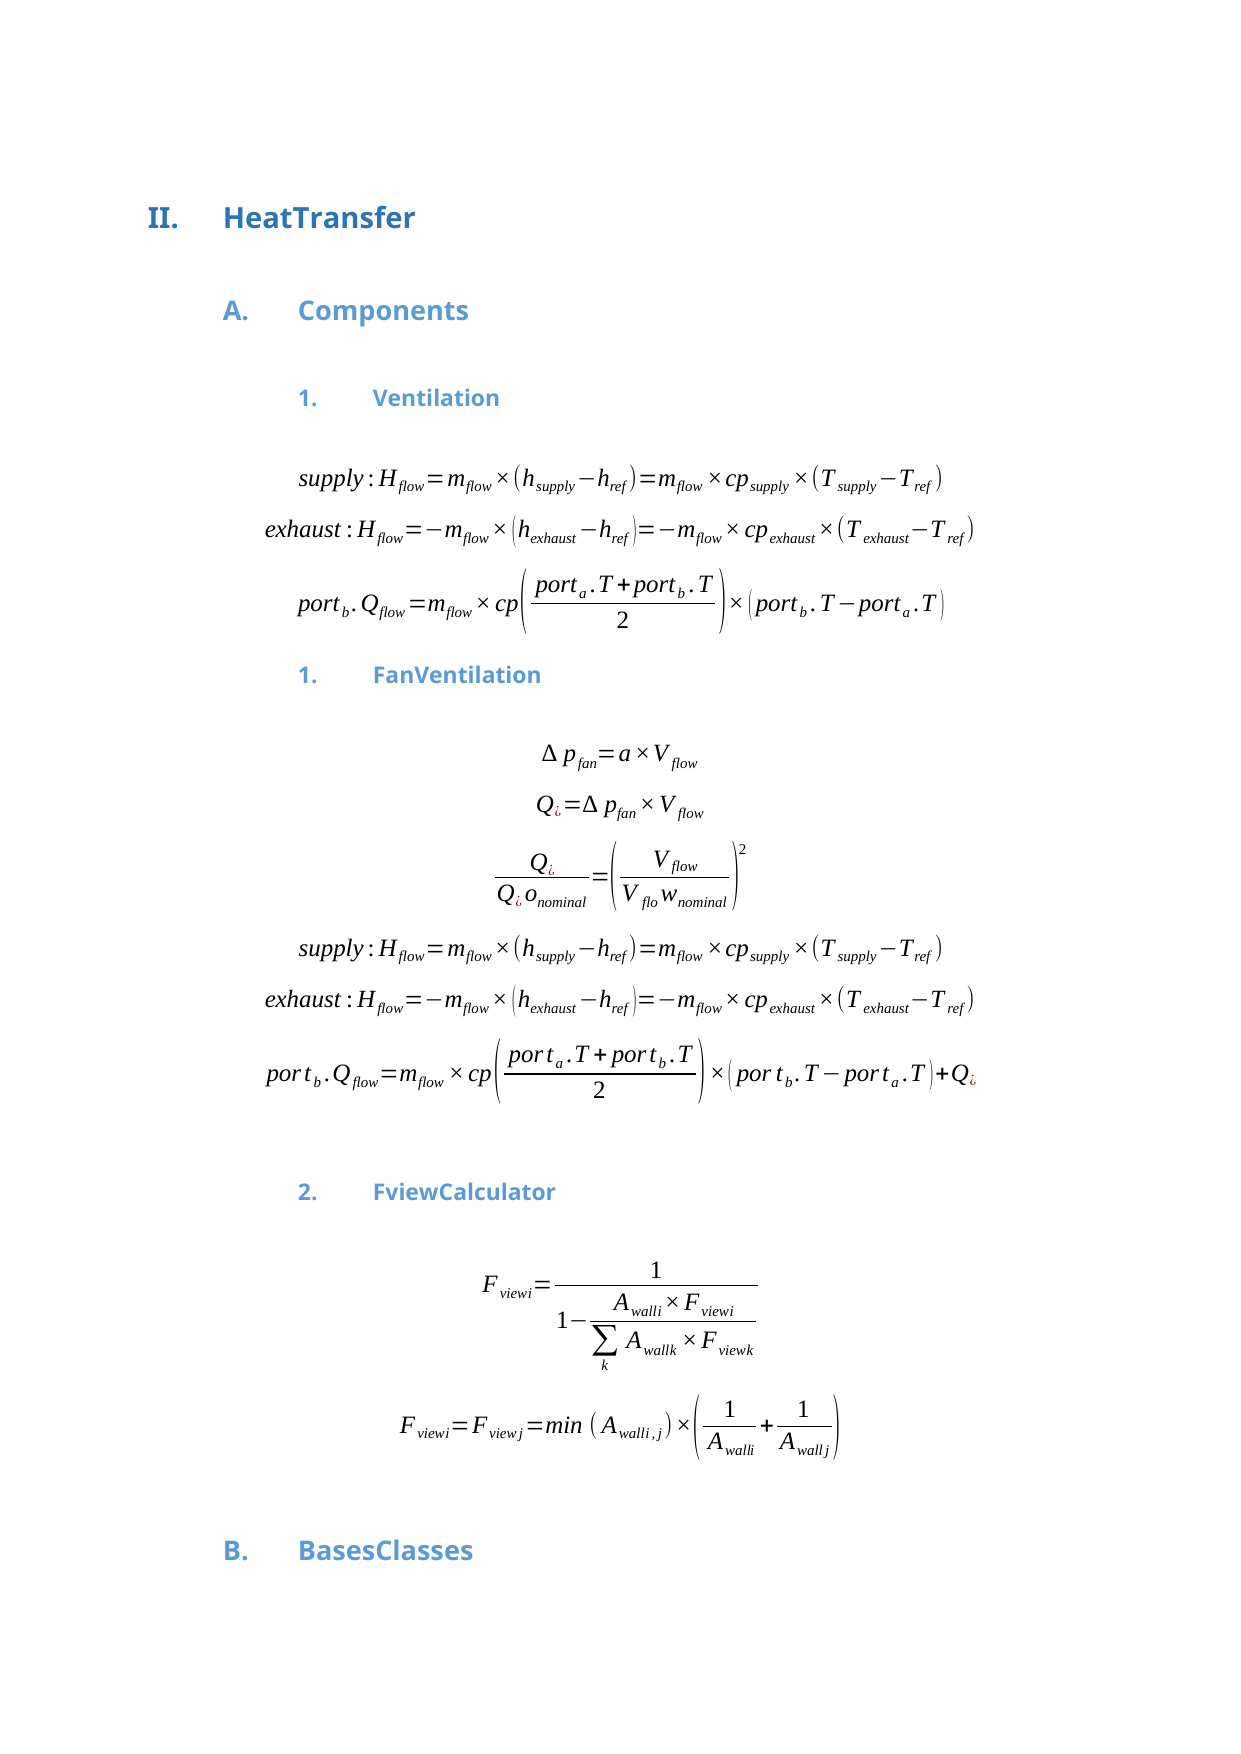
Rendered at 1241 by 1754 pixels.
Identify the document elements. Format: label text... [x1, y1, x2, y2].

subtitle Components [223, 291, 1093, 328]
subtitle BasesClasses [223, 1532, 1093, 1569]
subtitle FviewCalculator [298, 1176, 1093, 1207]
subtitle FanVentilation [298, 659, 1093, 691]
subtitle HeatTransfer [148, 198, 1093, 237]
subtitle Ventilation [298, 382, 1093, 413]
